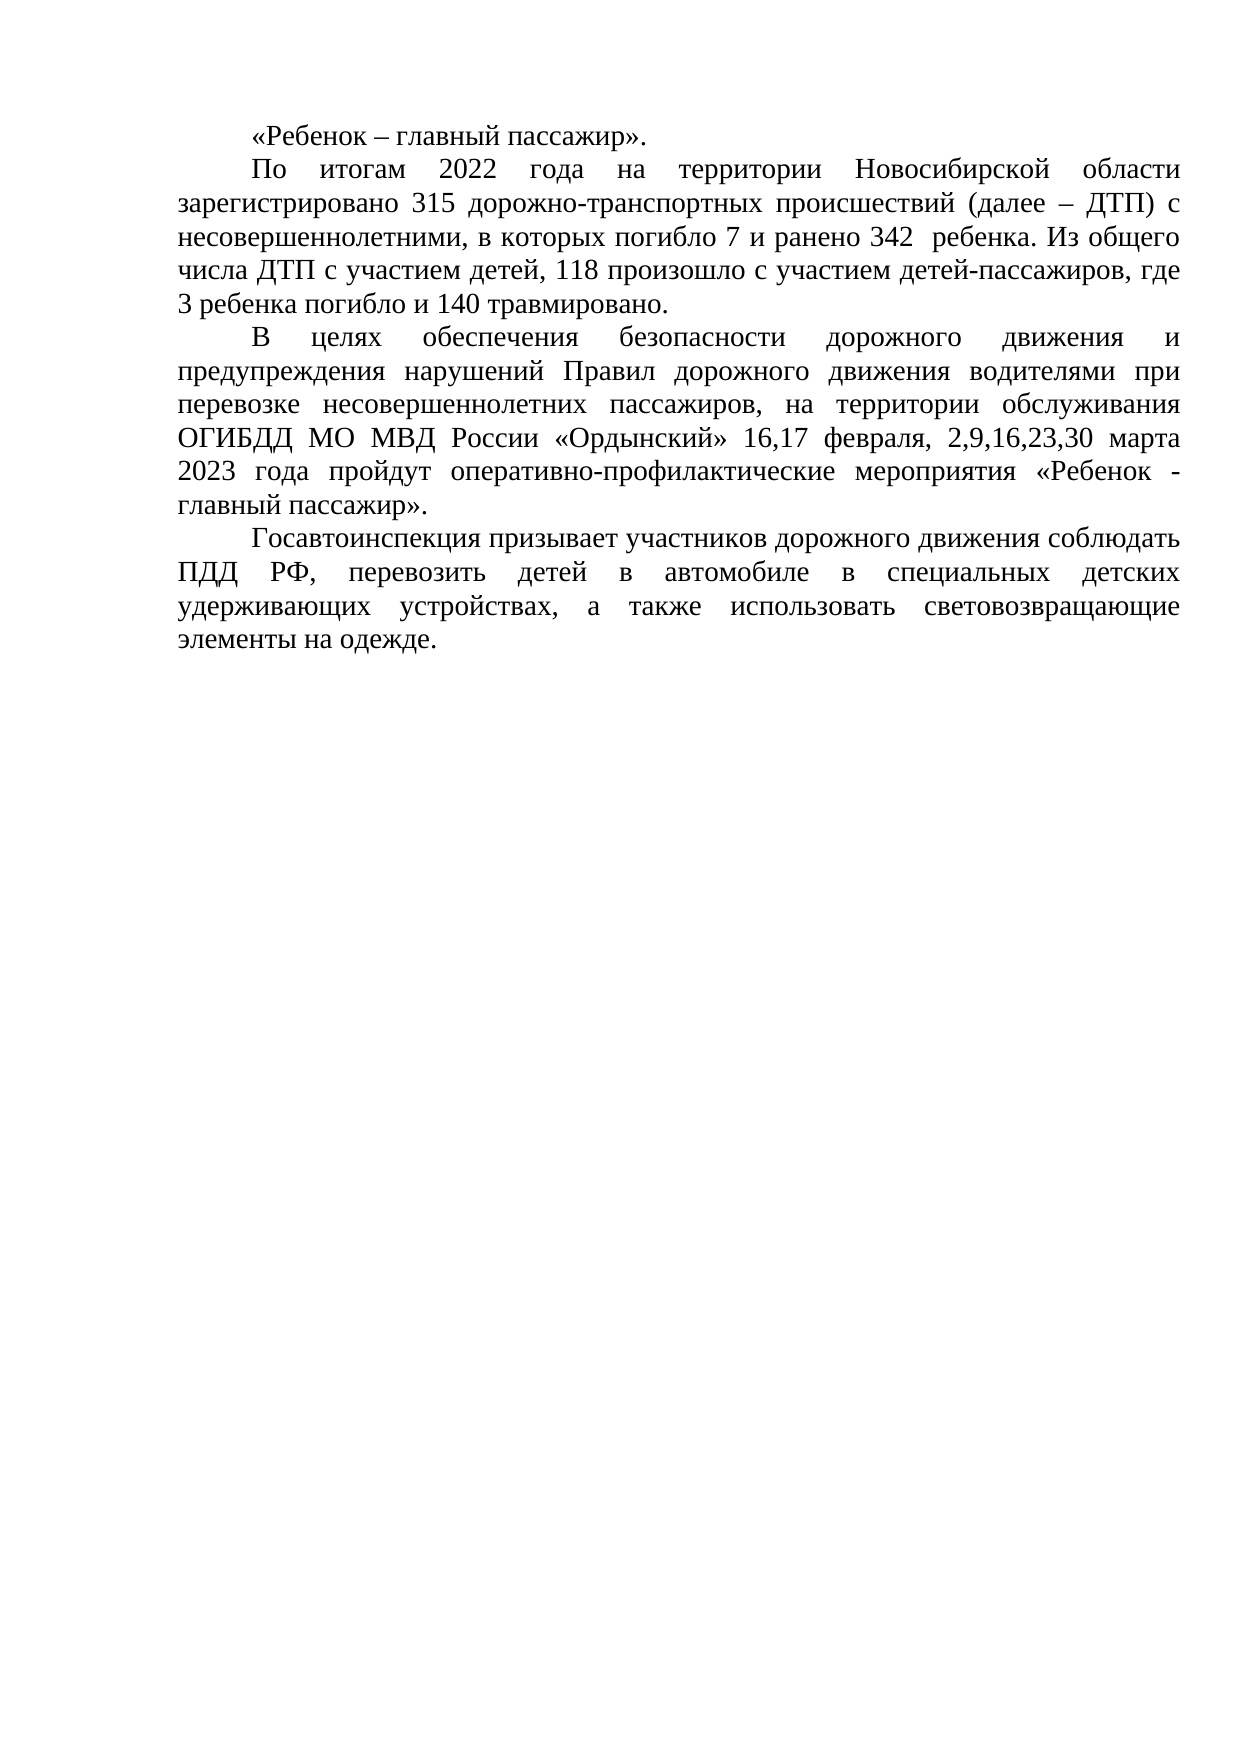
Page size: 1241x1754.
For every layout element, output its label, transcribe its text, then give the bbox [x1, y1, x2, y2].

text По итогам 2022 года на территории Новосибирской области зарегистрировано 315 дорожно-транспортных происшествий (далее – ДТП) с несовершеннолетними, в которых погибло 7 и ранено 342 ребенка. Из общего числа ДТП с участием детей, 118 произошло с участием детей-пассажиров, где 3 ребенка погибло и 140 травмировано. [177, 152, 1181, 319]
text В целях обеспечения безопасности дорожного движения и предупреждения нарушений Правил дорожного движения водителями при перевозке несовершеннолетних пассажиров, на территории обслуживания ОГИБДД МО МВД России «Ордынский» 16,17 февраля, 2,9,16,23,30 марта 2023 года пройдут оперативно-профилактические мероприятия «Ребенок - главный пассажир». [177, 319, 1181, 521]
text Госавтоинспекция призывает участников дорожного движения соблюдать ПДД РФ, перевозить детей в автомобиле в специальных детских удерживающих устройствах, а также использовать световозвращающие элементы на одежде. [177, 521, 1181, 655]
text «Ребенок – главный пассажир». [177, 118, 1181, 152]
